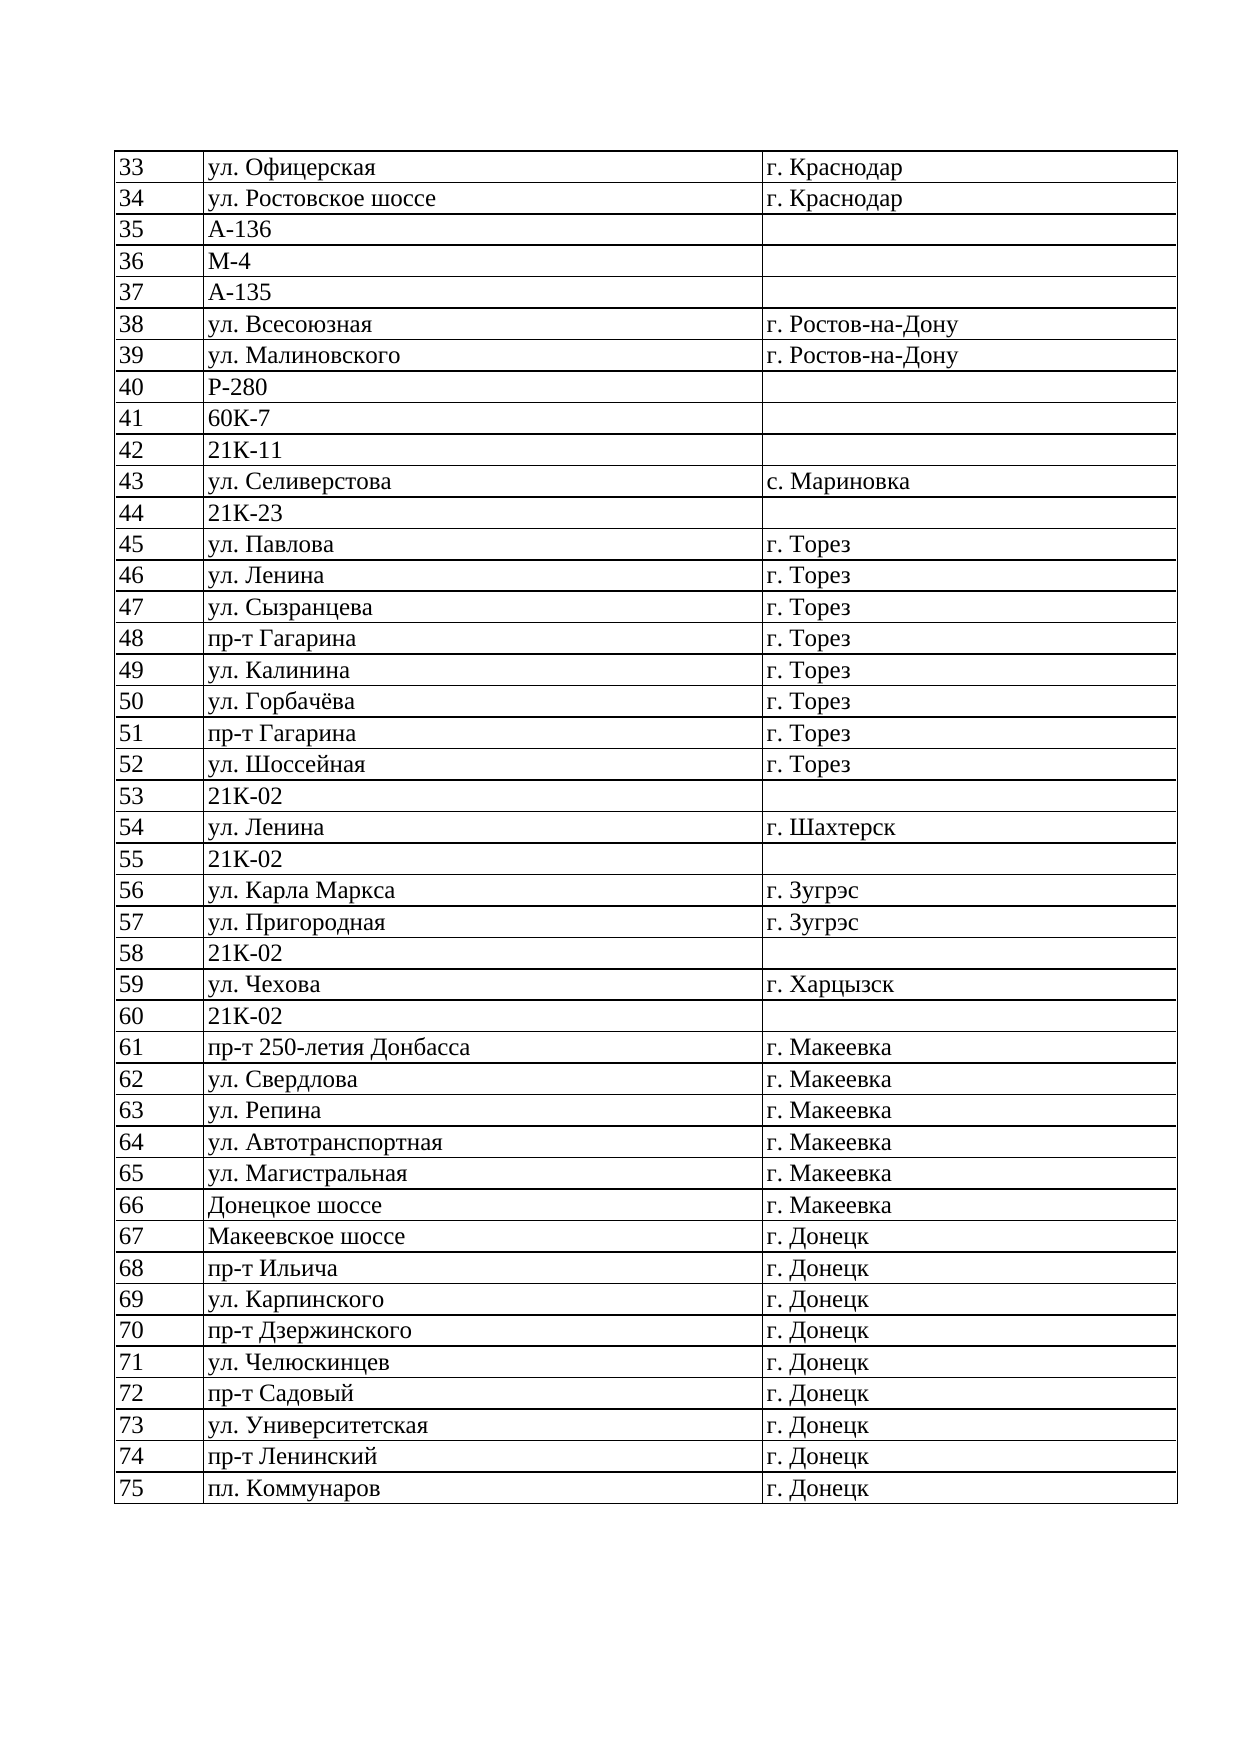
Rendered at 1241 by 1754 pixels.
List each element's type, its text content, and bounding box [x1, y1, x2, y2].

table_cell г. Краснодар [763, 152, 1177, 181]
table_cell 65 [115, 1158, 203, 1188]
table_cell Р-280 [204, 372, 762, 402]
table_cell 39 [115, 340, 203, 370]
table_cell г. Торез [763, 653, 1177, 685]
table_cell 74 [115, 1441, 203, 1471]
table_cell [763, 370, 1177, 402]
table_cell 68 [115, 1252, 203, 1282]
table_cell 33 [115, 152, 203, 181]
table_cell г. Зугрэс [763, 905, 1177, 936]
table_cell М-4 [204, 246, 762, 276]
table_cell г. Торез [763, 716, 1177, 748]
table_cell ул. Университетская [204, 1410, 762, 1440]
table_cell [763, 244, 1177, 276]
table_cell [763, 276, 1177, 307]
table_cell Донецкое шоссе [204, 1190, 762, 1219]
table_cell [763, 999, 1177, 1031]
table_cell 63 [115, 1095, 203, 1125]
table_cell 43 [115, 466, 203, 496]
table_cell 75 [115, 1472, 203, 1503]
table_cell 70 [115, 1315, 203, 1345]
table_cell 41 [115, 403, 203, 433]
table_cell ул. Калинина [204, 655, 762, 685]
table_cell 47 [115, 591, 203, 622]
table_cell пр-т Садовый [204, 1378, 762, 1408]
table_cell пр-т Дзержинского [204, 1316, 762, 1345]
table_cell 21К-23 [204, 498, 762, 527]
table_cell г. Торез [763, 528, 1177, 559]
table_cell г. Ростов-на-Дону [763, 307, 1177, 339]
table_cell 21К-02 [204, 1001, 762, 1031]
table_cell г. Донецк [763, 1471, 1177, 1503]
table_cell 53 [115, 780, 203, 811]
table_cell ул. Офицерская [204, 152, 762, 181]
table_cell 45 [115, 529, 203, 559]
table_cell 34 [115, 183, 203, 213]
table_cell г. Донецк [763, 1345, 1177, 1377]
table_cell г. Харцызск [763, 968, 1177, 999]
table_cell 67 [115, 1221, 203, 1251]
table_cell 71 [115, 1346, 203, 1377]
table_cell г. Зугрэс [763, 874, 1177, 905]
table_cell г. Макеевка [763, 1094, 1177, 1125]
table_cell ул. Автотранспортная [204, 1127, 762, 1157]
table_cell 72 [115, 1378, 203, 1408]
table_cell 36 [115, 245, 203, 276]
table_cell ул. Малиновского [204, 340, 762, 370]
table_cell пр-т Ленинский [204, 1441, 762, 1471]
table_cell г. Макеевка [763, 1031, 1177, 1062]
table_cell ул. Магистральная [204, 1158, 762, 1188]
table_cell пр-т 250-летия Донбасса [204, 1032, 762, 1062]
table_cell г. Шахтерск [763, 811, 1177, 842]
table_cell г. Донецк [763, 1283, 1177, 1314]
table_cell г. Донецк [763, 1377, 1177, 1408]
table_cell 46 [115, 560, 203, 590]
table_cell ул. Ростовское шоссе [204, 183, 762, 213]
table_cell 57 [115, 906, 203, 936]
table_cell г. Торез [763, 748, 1177, 779]
table_cell г. Макеевка [763, 1157, 1177, 1188]
table_cell 55 [115, 843, 203, 873]
table_cell 40 [115, 371, 203, 402]
table_cell 48 [115, 623, 203, 653]
table_cell 62 [115, 1063, 203, 1094]
table_cell г. Краснодар [763, 181, 1177, 213]
table_cell г. Донецк [763, 1408, 1177, 1440]
table_cell г. Торез [763, 685, 1177, 716]
table_cell 49 [115, 654, 203, 685]
table_cell ул. Горбачёва [204, 686, 762, 716]
table_cell 64 [115, 1126, 203, 1157]
table_cell 21К-02 [204, 781, 762, 811]
table_cell г. Ростов-на-Дону [763, 339, 1177, 370]
table_cell [763, 779, 1177, 811]
table_cell пр-т Гагарина [204, 718, 762, 748]
table_cell 21К-02 [204, 938, 762, 968]
table_cell 61 [115, 1032, 203, 1062]
table_cell 42 [115, 434, 203, 464]
table_cell 21К-11 [204, 435, 762, 464]
table_cell г. Донецк [763, 1440, 1177, 1471]
table_cell [763, 842, 1177, 873]
table_cell 50 [115, 686, 203, 716]
table_cell 60 [115, 1000, 203, 1031]
table_cell 52 [115, 749, 203, 779]
table_cell г. Донецк [763, 1220, 1177, 1251]
table_cell г. Донецк [763, 1314, 1177, 1345]
table_cell г. Донецк [763, 1251, 1177, 1282]
table_cell ул. Шоссейная [204, 749, 762, 779]
table_cell [763, 496, 1177, 527]
table_cell с. Мариновка [763, 465, 1177, 496]
table_cell [763, 433, 1177, 464]
table_cell ул. Ленина [204, 812, 762, 842]
table_cell [763, 402, 1177, 433]
table_cell ул. Сызранцева [204, 592, 762, 622]
table_cell г. Макеевка [763, 1188, 1177, 1219]
table_cell г. Торез [763, 590, 1177, 622]
table_cell [763, 936, 1177, 968]
table_cell ул. Чехова [204, 970, 762, 999]
table_cell 69 [115, 1284, 203, 1314]
table_cell ул. Челюскинцев [204, 1347, 762, 1377]
table_cell 21К-02 [204, 844, 762, 873]
table_cell 66 [115, 1189, 203, 1219]
table_cell 35 [115, 214, 203, 244]
table_cell ул. Всесоюзная [204, 309, 762, 339]
table_cell ул. Селиверстова [204, 466, 762, 496]
table_cell 38 [115, 308, 203, 339]
table_cell Макеевское шоссе [204, 1221, 762, 1251]
table_cell 60К-7 [204, 403, 762, 433]
table_cell ул. Ленина [204, 561, 762, 590]
table_cell пл. Коммунаров [204, 1473, 762, 1503]
table_cell г. Торез [763, 622, 1177, 653]
table_cell г. Торез [763, 559, 1177, 590]
table_cell 56 [115, 875, 203, 905]
table_cell 51 [115, 717, 203, 748]
table_cell ул. Карпинского [204, 1284, 762, 1314]
table_cell ул. Павлова [204, 529, 762, 559]
table_cell ул. Карла Маркса [204, 875, 762, 905]
table_cell 44 [115, 497, 203, 527]
table_cell ул. Свердлова [204, 1064, 762, 1094]
table_cell А-135 [204, 277, 762, 307]
table_cell 59 [115, 969, 203, 999]
table_cell пр-т Ильича [204, 1253, 762, 1282]
table_cell пр-т Гагарина [204, 623, 762, 653]
table_cell 37 [115, 277, 203, 307]
table_cell ул. Пригородная [204, 907, 762, 936]
table_cell г. Макеевка [763, 1062, 1177, 1094]
table_cell А-136 [204, 215, 762, 244]
table_cell 73 [115, 1409, 203, 1440]
table_cell 58 [115, 938, 203, 968]
table_cell [763, 213, 1177, 244]
table_cell ул. Репина [204, 1095, 762, 1125]
table_cell 54 [115, 812, 203, 842]
table_cell г. Макеевка [763, 1125, 1177, 1157]
